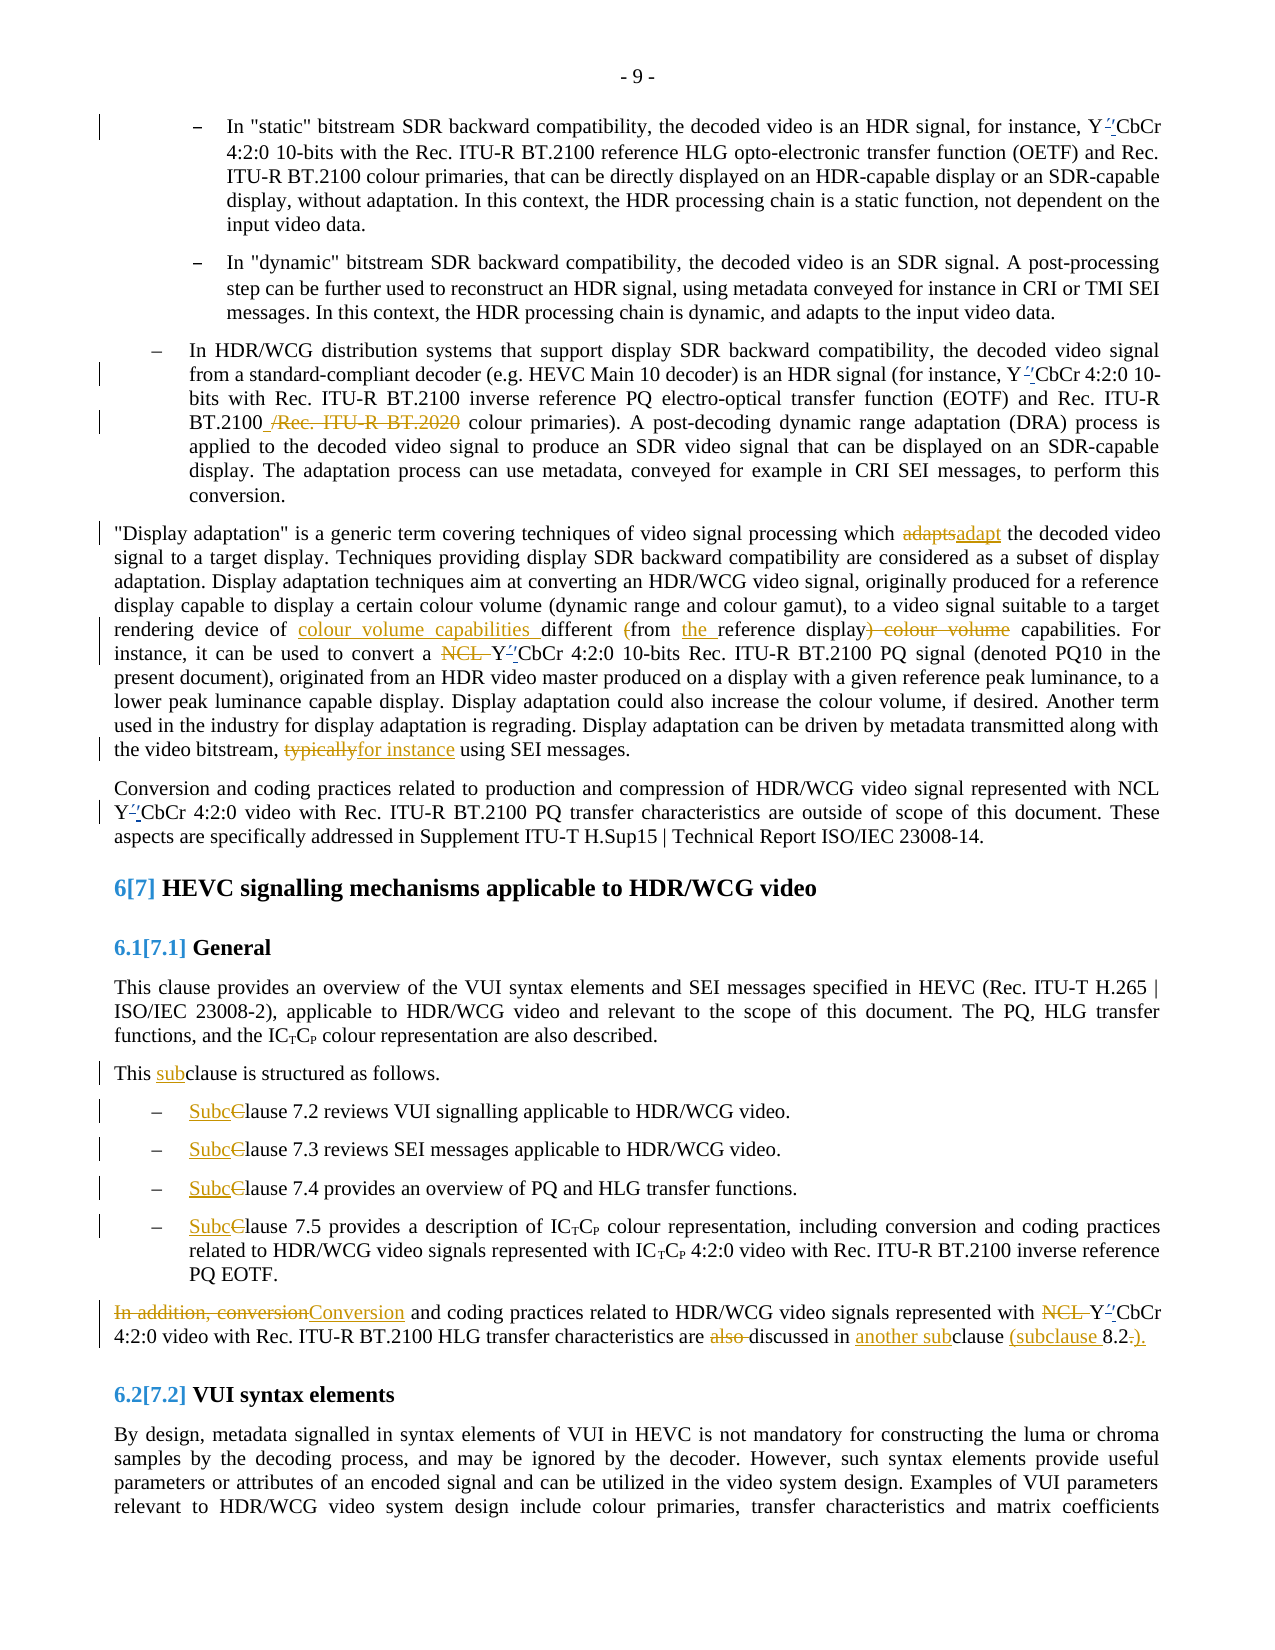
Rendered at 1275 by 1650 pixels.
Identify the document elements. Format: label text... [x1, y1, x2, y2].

list In "static" bitstream SDR backward compatibility, the decoded video is an HDR signal, for instance, YCbCr 4:2:0 10-bits with the Rec. ITU-R BT.2100 reference HLG opto-electronic transfer function (OETF) and Rec. ITU-R BT.2100 colour primaries, that can be directly displayed on an HDR-capable display or an SDR-capable display, without adaptation. In this context, the HDR processing chain is a static function, not dependent on the input video data. [191, 114, 1161, 236]
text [114, 1421, 1161, 1518]
text This clause is structured as follows. [114, 1061, 1161, 1085]
text and coding practices related to HDR/WCG video signals represented with YCbCr 4:2:0 video with Rec. ITU-R BT.2100 HLG transfer characteristics are discussed in clause 8.2 [114, 1300, 1161, 1348]
list lause 7.2 reviews VUI signalling applicable to HDR/WCG video. [151, 1099, 1161, 1123]
subtitle General [114, 934, 1161, 960]
text "Display adaptation" is a generic term covering techniques of video signal processing which the decoded video signal to a target display. Techniques providing display SDR backward compatibility are considered as a subset of display adaptation. Display adaptation techniques aim at converting an HDR/WCG video signal, originally produced for a reference display capable to display a certain colour volume (dynamic range and colour gamut), to a video signal suitable to a target rendering device of different from reference display capabilities. For instance, it can be used to convert a YCbCr 4:2:0 10-bits Rec. ITU-R BT.2100 PQ signal (denoted PQ10 in the present document), originated from an HDR video master produced on a display with a given reference peak luminance, to a lower peak luminance capable display. Display adaptation could also increase the colour volume, if desired. Another term used in the industry for display adaptation is regrading. Display adaptation can be driven by metadata transmitted along with the video bitstream, using SEI messages. [114, 521, 1161, 761]
subtitle VUI syntax elements [114, 1381, 1161, 1407]
list In "dynamic" bitstream SDR backward compatibility, the decoded video is an SDR signal. A post-processing step can be further used to reconstruct an HDR signal, using metadata conveyed for instance in CRI or TMI SEI messages. In this context, the HDR processing chain is dynamic, and adapts to the input video data. [191, 250, 1161, 324]
list lause 7.5 provides a description of ICTCP colour representation, including conversion and coding practices related to HDR/WCG video signals represented with ICTCP 4:2:0 video with Rec. ITU-R BT.2100 inverse reference PQ EOTF. [151, 1214, 1161, 1286]
list lause 7.4 provides an overview of PQ and HLG transfer functions. [151, 1176, 1161, 1200]
text Conversion and coding practices related to production and compression of HDR/WCG video signal represented with NCL YCbCr 4:2:0 video with Rec. ITU-R BT.2100 PQ transfer characteristics are outside of scope of this document. These aspects are specifically addressed in Supplement ITU-T H.Sup15 | Technical Report ISO/IEC 23008-14. [114, 776, 1161, 848]
text This clause provides an overview of the VUI syntax elements and SEI messages specified in HEVC (Rec. ITU-T H.265 | ISO/IEC 23008-2), applicable to HDR/WCG video and relevant to the scope of this document. The PQ, HLG transfer functions, and the ICTCP colour representation are also described. [114, 974, 1161, 1047]
list lause 7.3 reviews SEI messages applicable to HDR/WCG video. [151, 1137, 1161, 1161]
subtitle HEVC signalling mechanisms applicable to HDR/WCG video [114, 873, 1161, 901]
list In HDR/WCG distribution systems that support display SDR backward compatibility, the decoded video signal from a standard-compliant decoder (e.g. HEVC Main 10 decoder) is an HDR signal (for instance, YCbCr 4:2:0 10-bits with Rec. ITU-R BT.2100 inverse reference PQ electro-optical transfer function (EOTF) and Rec. ITU-R BT.2100 colour primaries). A post-decoding dynamic range adaptation (DRA) process is applied to the decoded video signal to produce an SDR video signal that can be displayed on an SDR-capable display. The adaptation process can use metadata, conveyed for example in CRI SEI messages, to perform this conversion. [151, 338, 1161, 507]
